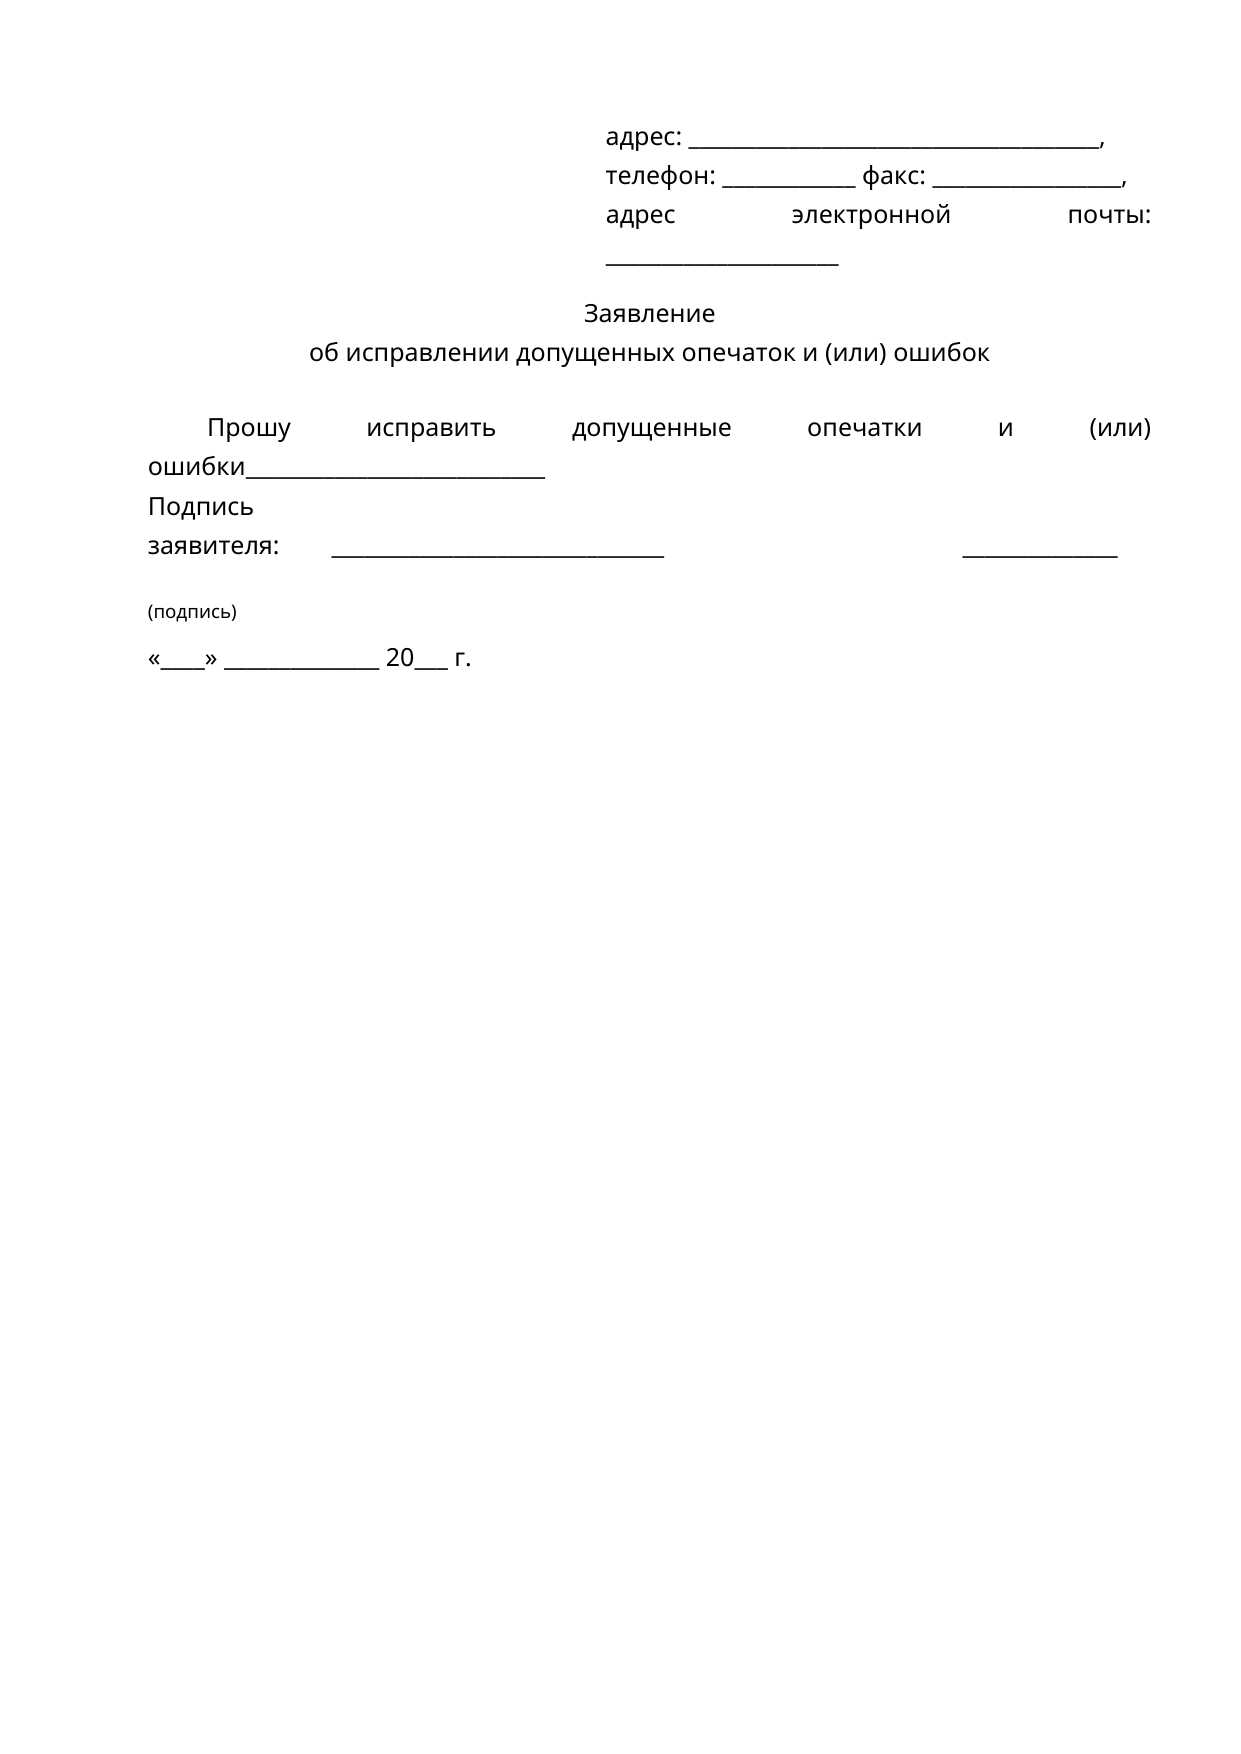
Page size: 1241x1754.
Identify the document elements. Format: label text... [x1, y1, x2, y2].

text Подпись [148, 488, 1152, 522]
text об исправлении допущенных опечаток и (или) ошибок [148, 335, 1152, 369]
text заявителя: ______________________________ ______________ [148, 527, 1152, 561]
text Заявление [148, 296, 1152, 330]
text адрес: _____________________________________, [605, 118, 1152, 152]
text (подпись) [148, 567, 1152, 624]
text адрес электронной почты: _____________________ [606, 196, 1152, 270]
text «____» ______________ 20___ г. [148, 640, 1152, 674]
text Прошу исправить допущенные опечатки и (или) ошибки___________________________ [148, 410, 1152, 483]
text телефон: ____________ факс: _________________, [605, 157, 1152, 191]
